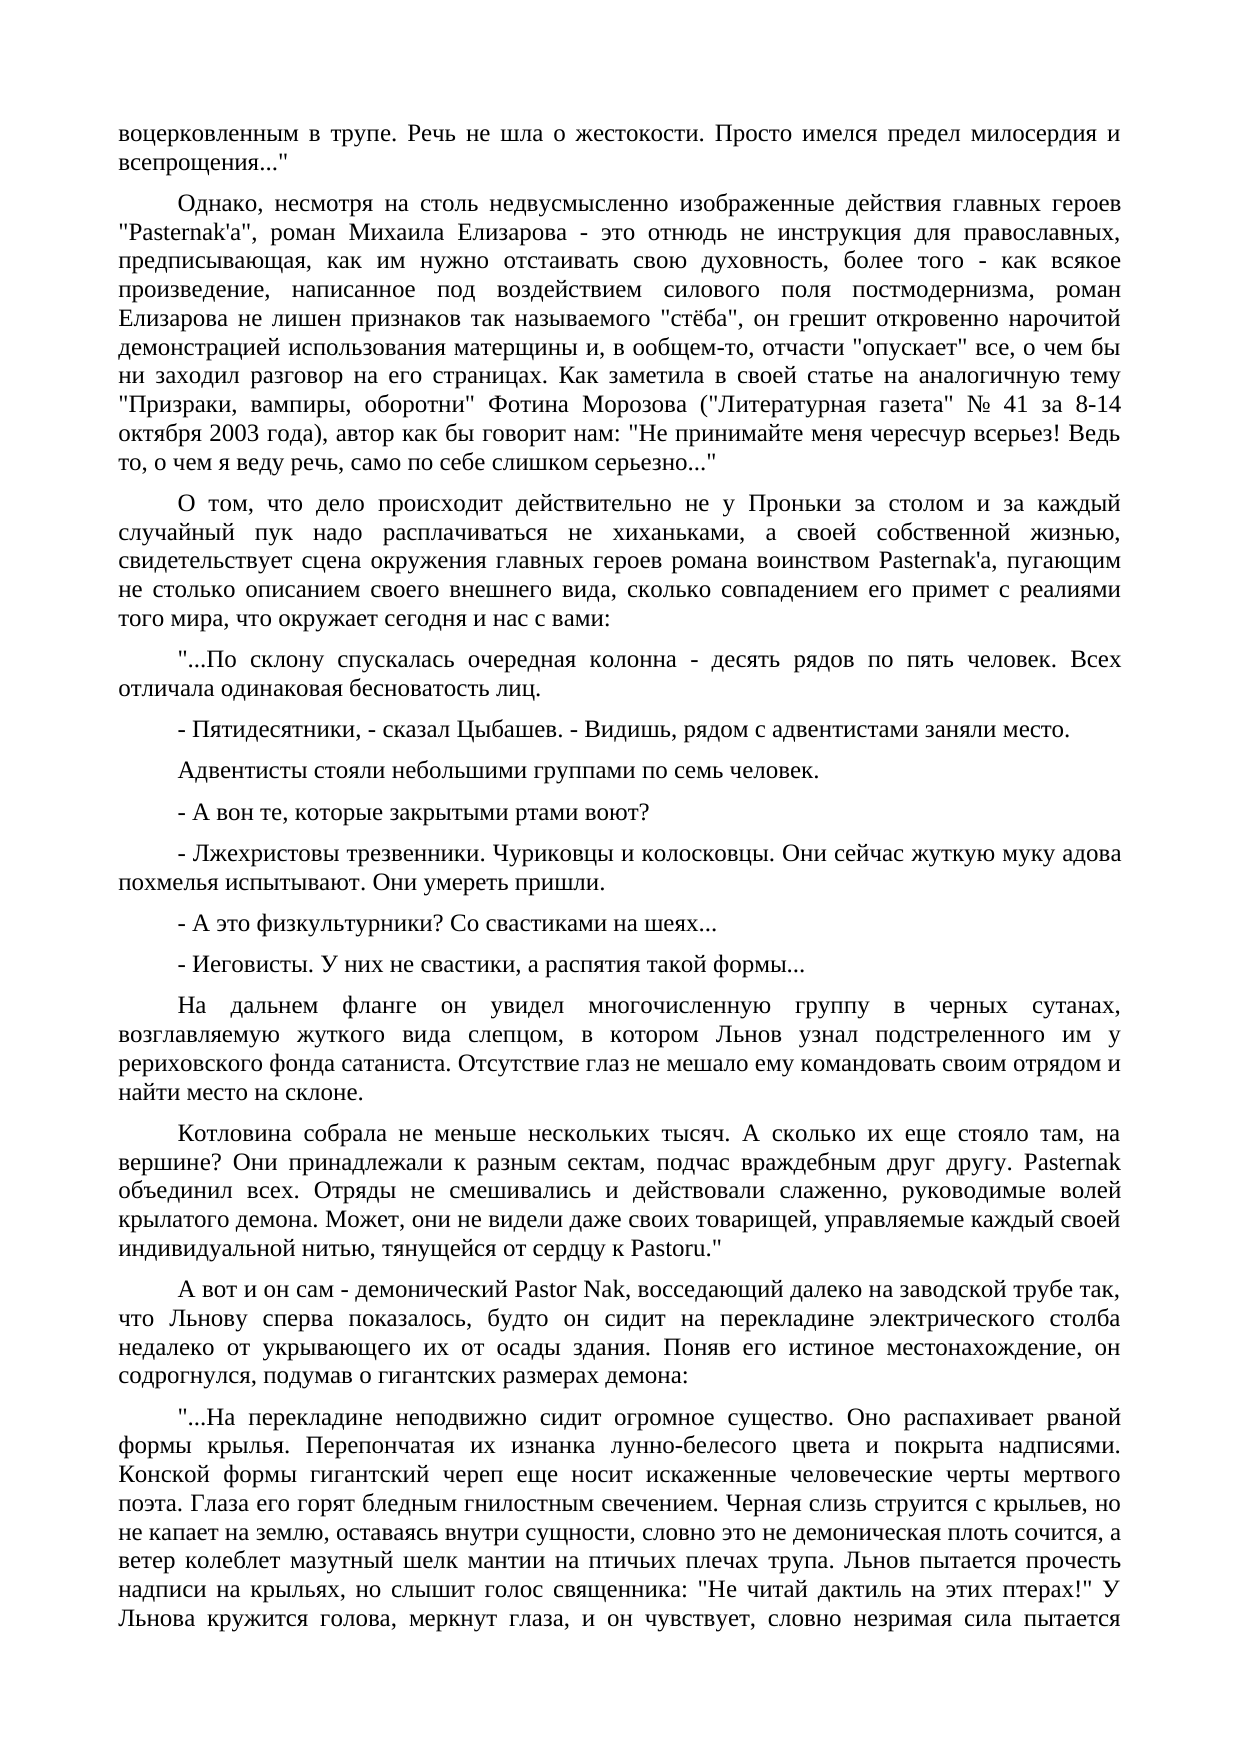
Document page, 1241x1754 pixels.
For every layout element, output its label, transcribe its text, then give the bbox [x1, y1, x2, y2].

text А вот и он сам - демонический Pastor Nak, восседающий далеко на заводской трубе так, что Льнову сперва показалось, будто он сидит на перекладине электрического столба недалеко от укрывающего их от осады здания. Поняв его истиное местонахождение, он содрогнулся, подумав о гигантских размерах демона: [118, 1274, 1122, 1389]
text - Иеговисты. У них не свастики, а распятия такой формы... [118, 949, 1122, 978]
text - Пятидесятники, - сказал Цыбашев. - Видишь, рядом с адвентистами заняли место. [118, 714, 1122, 743]
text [118, 1402, 1122, 1632]
text - Лжехристовы трезвенники. Чуриковцы и колосковцы. Они сейчас жуткую муку адова похмелья испытывают. Они умереть пришли. [118, 838, 1122, 896]
text - А вон те, которые закрытыми ртами воют? [118, 797, 1122, 826]
text Котловина собрала не меньше нескольких тысяч. А сколько их еще стояло там, на вершине? Они принадлежали к разным сектам, подчас враждебным друг другу. Pasternak объединил всех. Отряды не смешивались и действовали слаженно, руководимые волей крылатого демона. Может, они не видели даже своих товарищей, управляемые каждый своей индивидуальной нитью, тянущейся от сердцу к Pastoru." [118, 1118, 1122, 1262]
text На дальнем фланге он увидел многочисленную группу в черных сутанах, возглавляемую жуткого вида слепцом, в котором Льнов узнал подстреленного им у рериховского фонда сатаниста. Отсутствие глаз не мешало ему командовать своим отрядом и найти место на склоне. [118, 991, 1122, 1106]
text Однако, несмотря на столь недвусмысленно изображенные действия главных героев "Pasternak'а", роман Михаила Елизарова - это отнюдь не инструкция для православных, предписывающая, как им нужно отстаивать свою духовность, более того - как всякое произведение, написанное под воздействием силового поля постмодернизма, роман Елизарова не лишен признаков так называемого "стёба", он грешит откровенно нарочитой демонстрацией использования матерщины и, в ообщем-то, отчасти "опускает" все, о чем бы ни заходил разговор на его страницах. Как заметила в своей статье на аналогичную тему "Призраки, вампиры, оборотни" Фотина Морозова ("Литературная газета" № 41 за 8-14 октября 2003 года), автор как бы говорит нам: "Не принимайте меня чересчур всерьез! Ведь то, о чем я веду речь, само по себе слишком серьезно..." [118, 188, 1122, 476]
text Адвентисты стояли небольшими группами по семь человек. [118, 756, 1122, 784]
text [118, 118, 1122, 176]
text - А это физкультурники? Со свастиками на шеях... [118, 908, 1122, 937]
text "...По склону спускалась очередная колонна - десять рядов по пять человек. Всех отличала одинаковая бесноватость лиц. [118, 644, 1122, 702]
text О том, что дело происходит действительно не у Проньки за столом и за каждый случайный пук надо расплачиваться не хиханьками, а своей собственной жизнью, свидетельствует сцена окружения главных героев романа воинством Pasternak'а, пугающим не столько описанием своего внешнего вида, сколько совпадением его примет с реалиями того мира, что окружает сегодня и нас с вами: [118, 488, 1122, 632]
